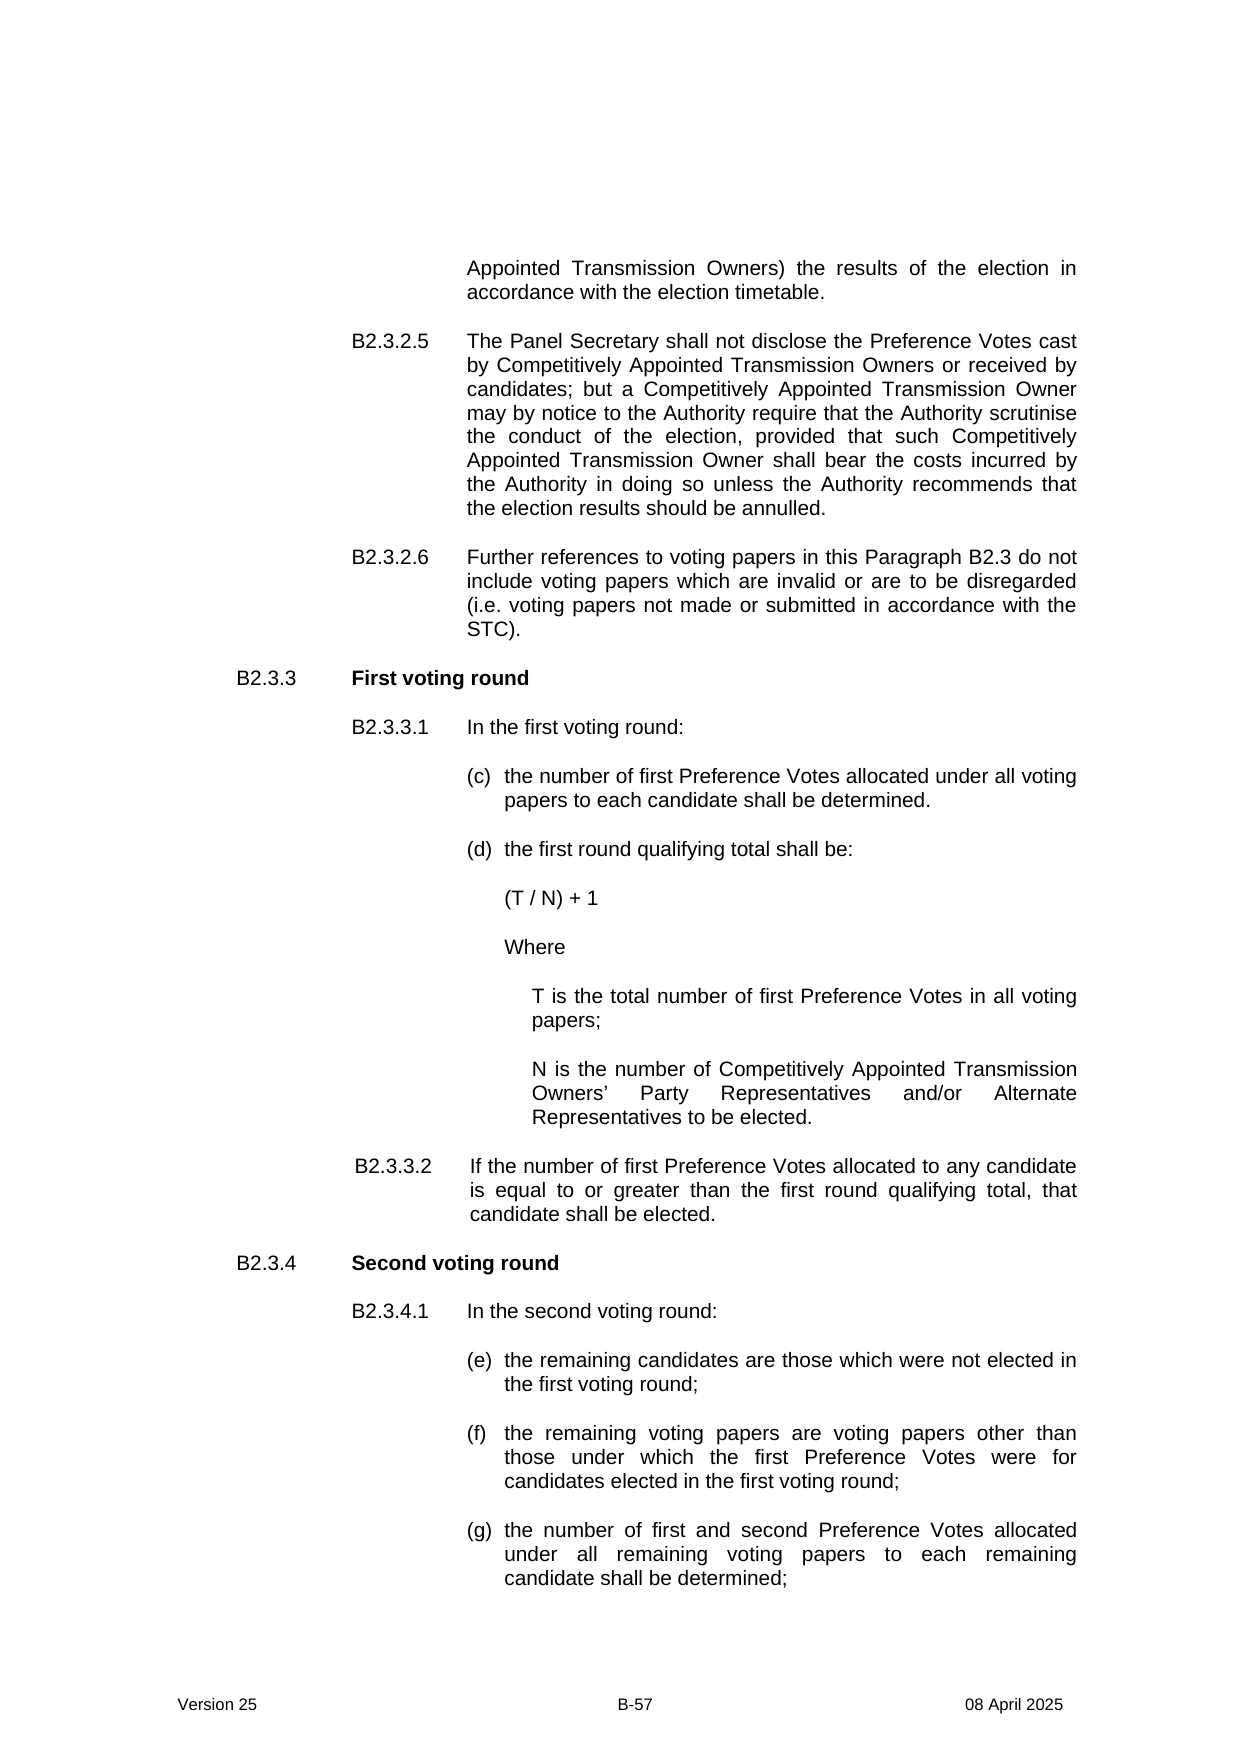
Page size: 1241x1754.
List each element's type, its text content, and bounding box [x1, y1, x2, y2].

list the number of first Preference Votes allocated under all voting papers to each candidate shall be determined. [467, 764, 1078, 812]
text B2.3.2.6 Further references to voting papers in this Paragraph B2.3 do not include voting papers which are invalid or are to be disregarded (i.e. voting papers not made or submitted in accordance with the STC). [351, 545, 1078, 641]
list the remaining voting papers are voting papers other than those under which the first Preference Votes were for candidates elected in the first voting round; [467, 1421, 1078, 1493]
text B2.3.4 Second voting round [236, 1250, 1078, 1274]
text B2.3.3.1 In the first voting round: [351, 715, 1078, 739]
list the remaining candidates are those which were not elected in the first voting round; [467, 1348, 1078, 1396]
text Where [504, 935, 1078, 959]
list the number of first and second Preference Votes allocated under all remaining voting papers to each remaining candidate shall be determined; [467, 1518, 1078, 1590]
text B2.3.2.5 The Panel Secretary shall not disclose the Preference Votes cast by Competitively Appointed Transmission Owners or received by candidates; but a Competitively Appointed Transmission Owner may by notice to the Authority require that the Authority scrutinise the conduct of the election, provided that such Competitively Appointed Transmission Owner shall bear the costs incurred by the Authority in doing so unless the Authority recommends that the election results should be annulled. [351, 328, 1078, 520]
text B2.3.3.2 If the number of first Preference Votes allocated to any candidate is equal to or greater than the first round qualifying total, that candidate shall be elected. [354, 1153, 1078, 1225]
text (T / N) + 1 [504, 886, 1078, 910]
text B2.3.4.1 In the second voting round: [351, 1299, 1078, 1323]
list the first round qualifying total shall be: [467, 837, 1078, 861]
text B2.3.3 First voting round [236, 666, 1078, 690]
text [351, 256, 1078, 303]
text N is the number of Competitively Appointed Transmission Owners’ Party Representatives and/or Alternate Representatives to be elected. [532, 1057, 1078, 1128]
text T is the total number of first Preference Votes in all voting papers; [532, 984, 1078, 1032]
